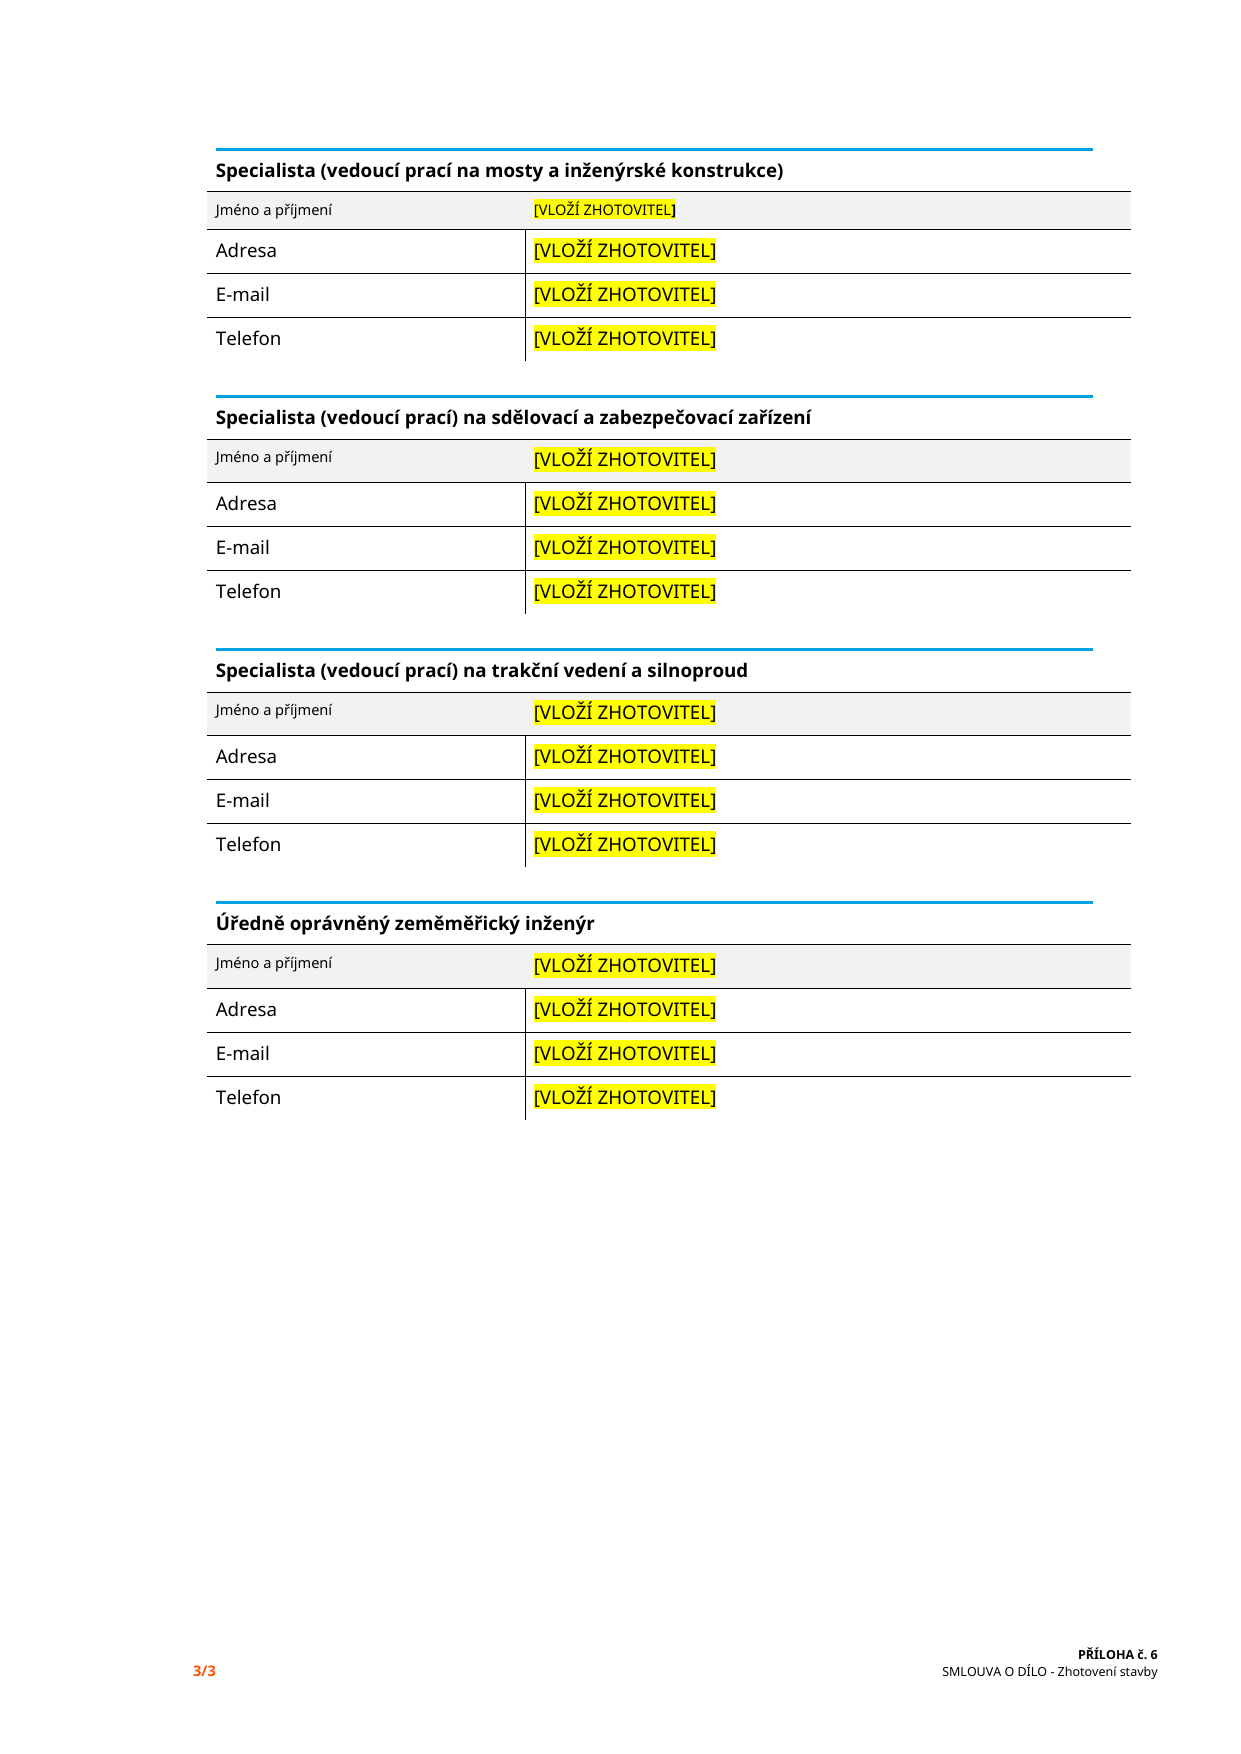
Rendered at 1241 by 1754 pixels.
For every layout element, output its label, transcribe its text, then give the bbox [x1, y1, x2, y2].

table_cell E-mail [207, 780, 525, 823]
table_cell [VLOŽÍ ZHOTOVITEL] [526, 230, 1131, 273]
table_cell Telefon [207, 1077, 525, 1120]
table_cell [VLOŽÍ ZHOTOVITEL] [526, 736, 1131, 779]
table_cell [VLOŽÍ ZHOTOVITEL] [526, 780, 1131, 823]
table_cell [VLOŽÍ ZHOTOVITEL] [526, 1077, 1131, 1120]
table_header [VLOŽÍ ZHOTOVITEL] [526, 945, 1131, 988]
table_cell Telefon [207, 571, 525, 614]
table_cell Adresa [207, 483, 525, 526]
table_cell Adresa [207, 230, 525, 273]
table_cell [VLOŽÍ ZHOTOVITEL] [526, 1033, 1131, 1076]
table_cell Adresa [207, 736, 525, 779]
table_cell [VLOŽÍ ZHOTOVITEL] [526, 824, 1131, 867]
table_header Jméno a příjmení [207, 440, 526, 482]
table_cell [VLOŽÍ ZHOTOVITEL] [526, 989, 1131, 1032]
table_cell Telefon [207, 318, 525, 361]
text Úředně oprávněný zeměměřický inženýr [216, 904, 1093, 936]
text Specialista (vedoucí prací) na trakční vedení a silnoproud [216, 651, 1093, 683]
table_cell [VLOŽÍ ZHOTOVITEL] [526, 483, 1131, 526]
table_cell E-mail [207, 1033, 525, 1076]
table_header Jméno a příjmení [207, 693, 526, 735]
table_cell [VLOŽÍ ZHOTOVITEL] [526, 527, 1131, 570]
table_header [VLOŽÍ ZHOTOVITEL] [526, 192, 1131, 229]
table_cell [VLOŽÍ ZHOTOVITEL] [526, 571, 1131, 614]
text Specialista (vedoucí prací) na sdělovací a zabezpečovací zařízení [216, 398, 1093, 430]
table_cell E-mail [207, 527, 525, 570]
table_cell E-mail [207, 274, 525, 317]
table_header Jméno a příjmení [207, 192, 526, 229]
table_header [VLOŽÍ ZHOTOVITEL] [526, 693, 1131, 735]
table_cell [VLOŽÍ ZHOTOVITEL] [526, 274, 1131, 317]
table_header Jméno a příjmení [207, 945, 526, 988]
table_cell Telefon [207, 824, 525, 867]
table_cell [VLOŽÍ ZHOTOVITEL] [526, 318, 1131, 361]
table_cell Adresa [207, 989, 525, 1032]
table_header [VLOŽÍ ZHOTOVITEL] [526, 440, 1131, 482]
text Specialista (vedoucí prací na mosty a inženýrské konstrukce) [216, 151, 1093, 182]
